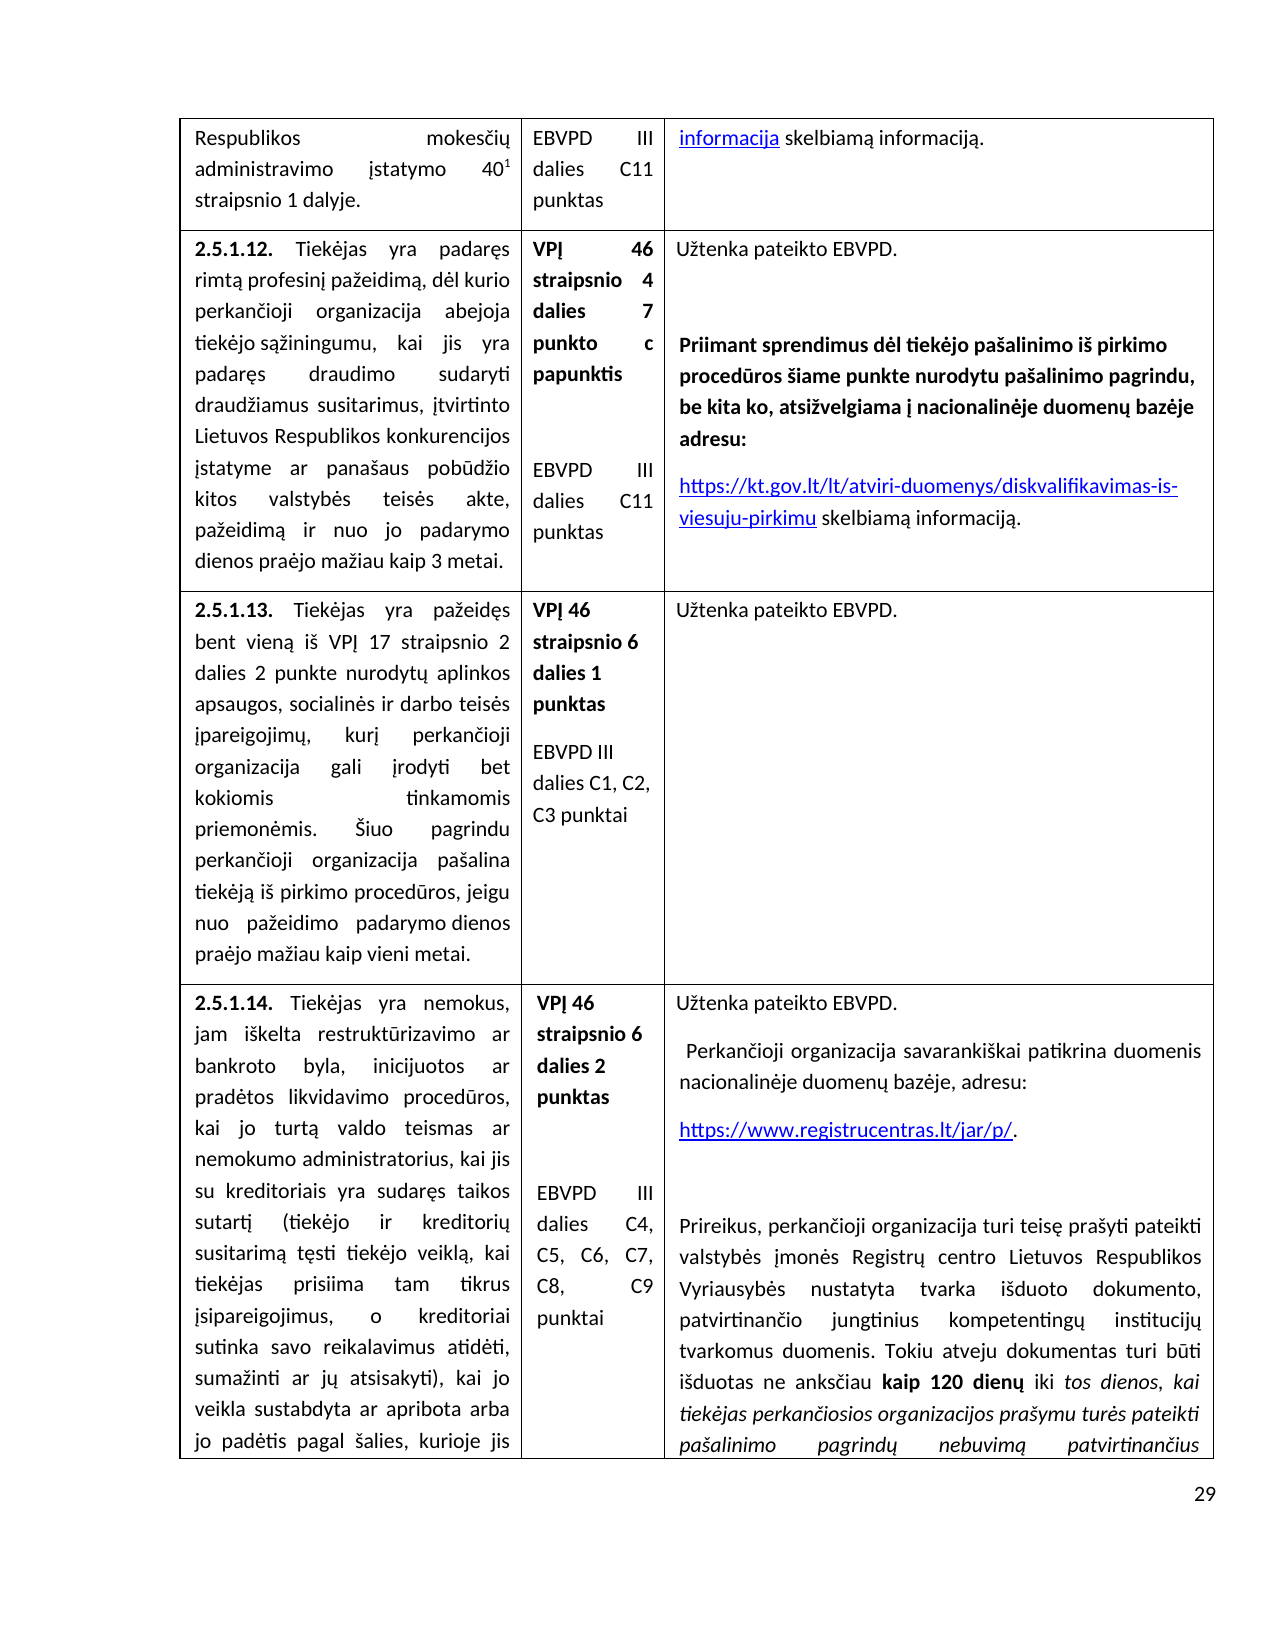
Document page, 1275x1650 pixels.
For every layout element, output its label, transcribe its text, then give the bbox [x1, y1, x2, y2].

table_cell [181, 985, 521, 1458]
table_cell VPĮ 46 straipsnio 6 dalies 1 punktas EBVPD III dalies C1, C2, C3 punktai [522, 592, 664, 984]
table_cell Užtenka pateikto EBVPD. [665, 592, 1213, 984]
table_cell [522, 985, 664, 1458]
table_cell VPĮ 46 straipsnio 4 dalies 7 punkto c papunktis EBVPD III dalies C11 punktas [522, 231, 664, 591]
table_cell Užtenka pateikto EBVPD. Priimant sprendimus dėl tiekėjo pašalinimo iš pirkimo procedūros šiame punkte nurodytu pašalinimo pagrindu, be kita ko, atsižvelgiama į nacionalinėje duomenų bazėje adresu: https://kt.gov.lt/lt/atviri-duomenys/diskvalifikavimas-is-viesuju-pirkimu skelbiamą informaciją. [665, 231, 1213, 591]
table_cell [665, 119, 1213, 229]
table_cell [181, 119, 521, 229]
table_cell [665, 985, 1213, 1458]
table_cell 2.5.1.13. Tiekėjas yra pažeidęs bent vieną iš VPĮ 17 straipsnio 2 dalies 2 punkte nurodytų aplinkos apsaugos, socialinės ir darbo teisės įpareigojimų, kurį perkančioji organizacija gali įrodyti bet kokiomis tinkamomis priemonėmis. Šiuo pagrindu perkančioji organizacija pašalina tiekėją iš pirkimo procedūros, jeigu nuo pažeidimo padarymo dienos praėjo mažiau kaip vieni metai. [181, 592, 521, 984]
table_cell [522, 119, 664, 229]
table_cell 2.5.1.12. Tiekėjas yra padaręs rimtą profesinį pažeidimą, dėl kurio perkančioji organizacija abejoja tiekėjo sąžiningumu, kai jis yra padaręs draudimo sudaryti draudžiamus susitarimus, įtvirtinto Lietuvos Respublikos konkurencijos įstatyme ar panašaus pobūdžio kitos valstybės teisės akte, pažeidimą ir nuo jo padarymo dienos praėjo mažiau kaip 3 metai. [181, 231, 521, 591]
